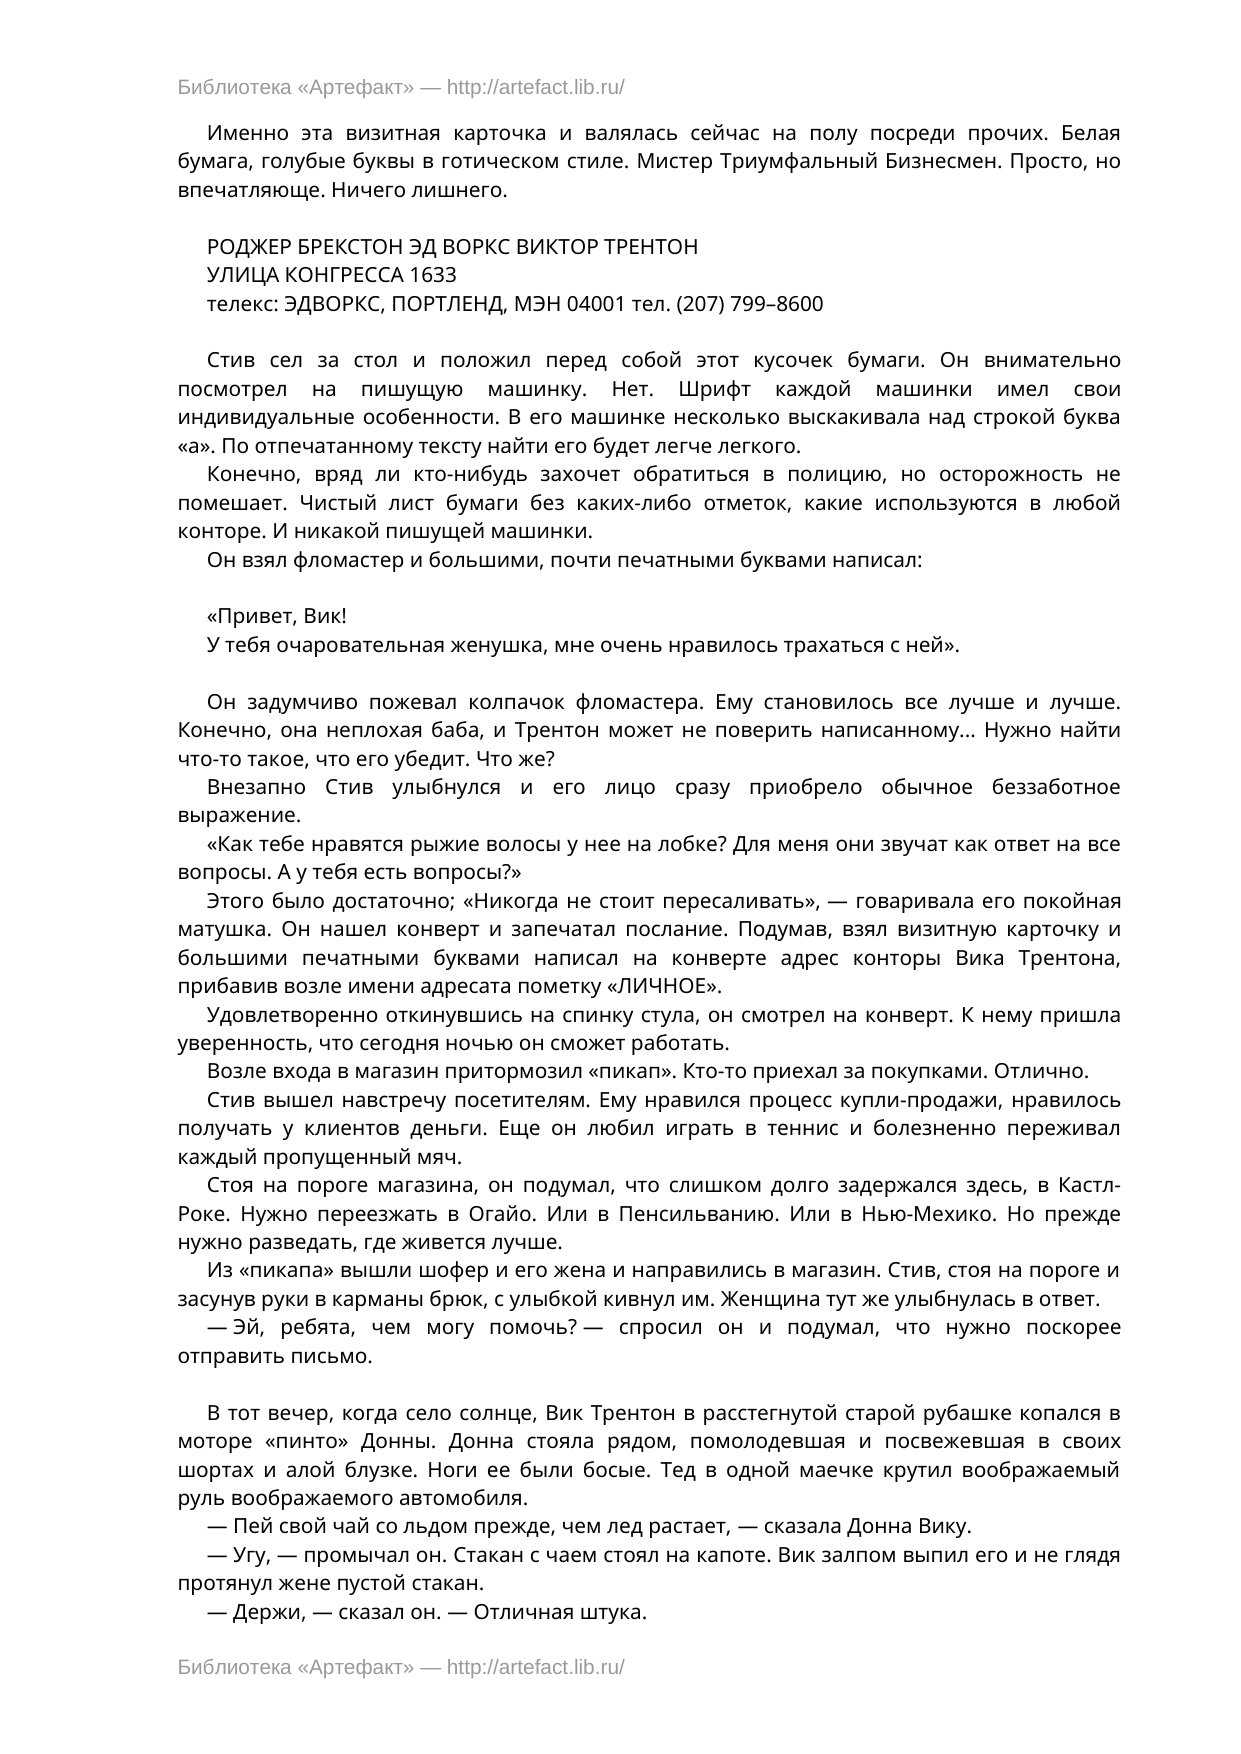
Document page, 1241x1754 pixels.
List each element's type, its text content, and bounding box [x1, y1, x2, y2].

text Возле входа в магазин притормозил «пикап». Кто-то приехал за покупками. Отлично. [177, 1057, 1122, 1085]
text РОДЖЕР БРЕКСТОН ЭД ВОРКС ВИКТОР ТРЕНТОН [177, 232, 1122, 260]
text Стив сел за стол и положил перед собой этот кусочек бумаги. Он внимательно посмотрел на пишущую машинку. Нет. Шрифт каждой машинки имел свои индивидуальные особенности. В его машинке несколько выскакивала над строкой буква «а». По отпечатанному тексту найти его будет легче легкого. [177, 346, 1122, 459]
text Именно эта визитная карточка и валялась сейчас на полу посреди прочих. Белая бумага, голубые буквы в готическом стиле. Мистер Триумфальный Бизнесмен. Просто, но впечатляюще. Ничего лишнего. [177, 118, 1122, 203]
text У тебя очаровательная женушка, мне очень нравилось трахаться с ней». [177, 630, 1122, 658]
text — Эй, ребята, чем могу помочь? — спросил он и подумал, что нужно поскорее отправить письмо. [177, 1312, 1122, 1369]
text Он взял фломастер и большими, почти печатными буквами написал: [177, 545, 1122, 573]
text Он задумчиво пожевал колпачок фломастера. Ему становилось все лучше и лучше. Конечно, она неплохая баба, и Трентон может не поверить написанному... Нужно найти что-то такое, что его убедит. Что же? [177, 687, 1122, 772]
text Стоя на пороге магазина, он подумал, что слишком долго задержался здесь, в Кастл-Роке. Нужно переезжать в Огайо. Или в Пенсильванию. Или в Нью-Мехико. Но прежде нужно разведать, где живется лучше. [177, 1170, 1122, 1256]
text УЛИЦА КОНГРЕССА 1633 [177, 260, 1122, 289]
text «Привет, Вик! [177, 602, 1122, 630]
text Этого было достаточно; «Никогда не стоит пересаливать», — говаривала его покойная матушка. Он нашел конверт и запечатал послание. Подумав, взял визитную карточку и большими печатными буквами написал на конверте адрес конторы Вика Трентона, прибавив возле имени адресата пометку «ЛИЧНОЕ». [177, 886, 1122, 1000]
text Удовлетворенно откинувшись на спинку стула, он смотрел на конверт. К нему пришла уверенность, что сегодня ночью он сможет работать. [177, 1000, 1122, 1057]
text — Держи, — сказал он. — Отличная штука. [177, 1597, 1122, 1625]
text — Пей свой чай со льдом прежде, чем лед растает, — сказала Донна Вику. [177, 1512, 1122, 1540]
text Стив вышел навстречу посетителям. Ему нравился процесс купли-продажи, нравилось получать у клиентов деньги. Еще он любил играть в теннис и болезненно переживал каждый пропущенный мяч. [177, 1085, 1122, 1170]
text Конечно, вряд ли кто-нибудь захочет обратиться в полицию, но осторожность не помешает. Чистый лист бумаги без каких-либо отметок, какие используются в любой конторе. И никакой пишущей машинки. [177, 459, 1122, 545]
text Внезапно Стив улыбнулся и его лицо сразу приобрело обычное беззаботное выражение. [177, 772, 1122, 829]
text — Угу, — промычал он. Стакан с чаем стоял на капоте. Вик залпом выпил его и не глядя протянул жене пустой стакан. [177, 1540, 1122, 1597]
text телекс: ЭДВОРКС, ПОРТЛЕНД, МЭН 04001 тел. (207) 799–8600 [177, 289, 1122, 317]
text «Как тебе нравятся рыжие волосы у нее на лобке? Для меня они звучат как ответ на все вопросы. А у тебя есть вопросы?» [177, 829, 1122, 886]
text В тот вечер, когда село солнце, Вик Трентон в расстегнутой старой рубашке копался в моторе «пинто» Донны. Донна стояла рядом, помолодевшая и посвежевшая в своих шортах и алой блузке. Ноги ее были босые. Тед в одной маечке крутил воображаемый руль воображаемого автомобиля. [177, 1398, 1122, 1512]
text Из «пикапа» вышли шофер и его жена и направились в магазин. Стив, стоя на пороге и засунув руки в карманы брюк, с улыбкой кивнул им. Женщина тут же улыбнулась в ответ. [177, 1256, 1122, 1312]
